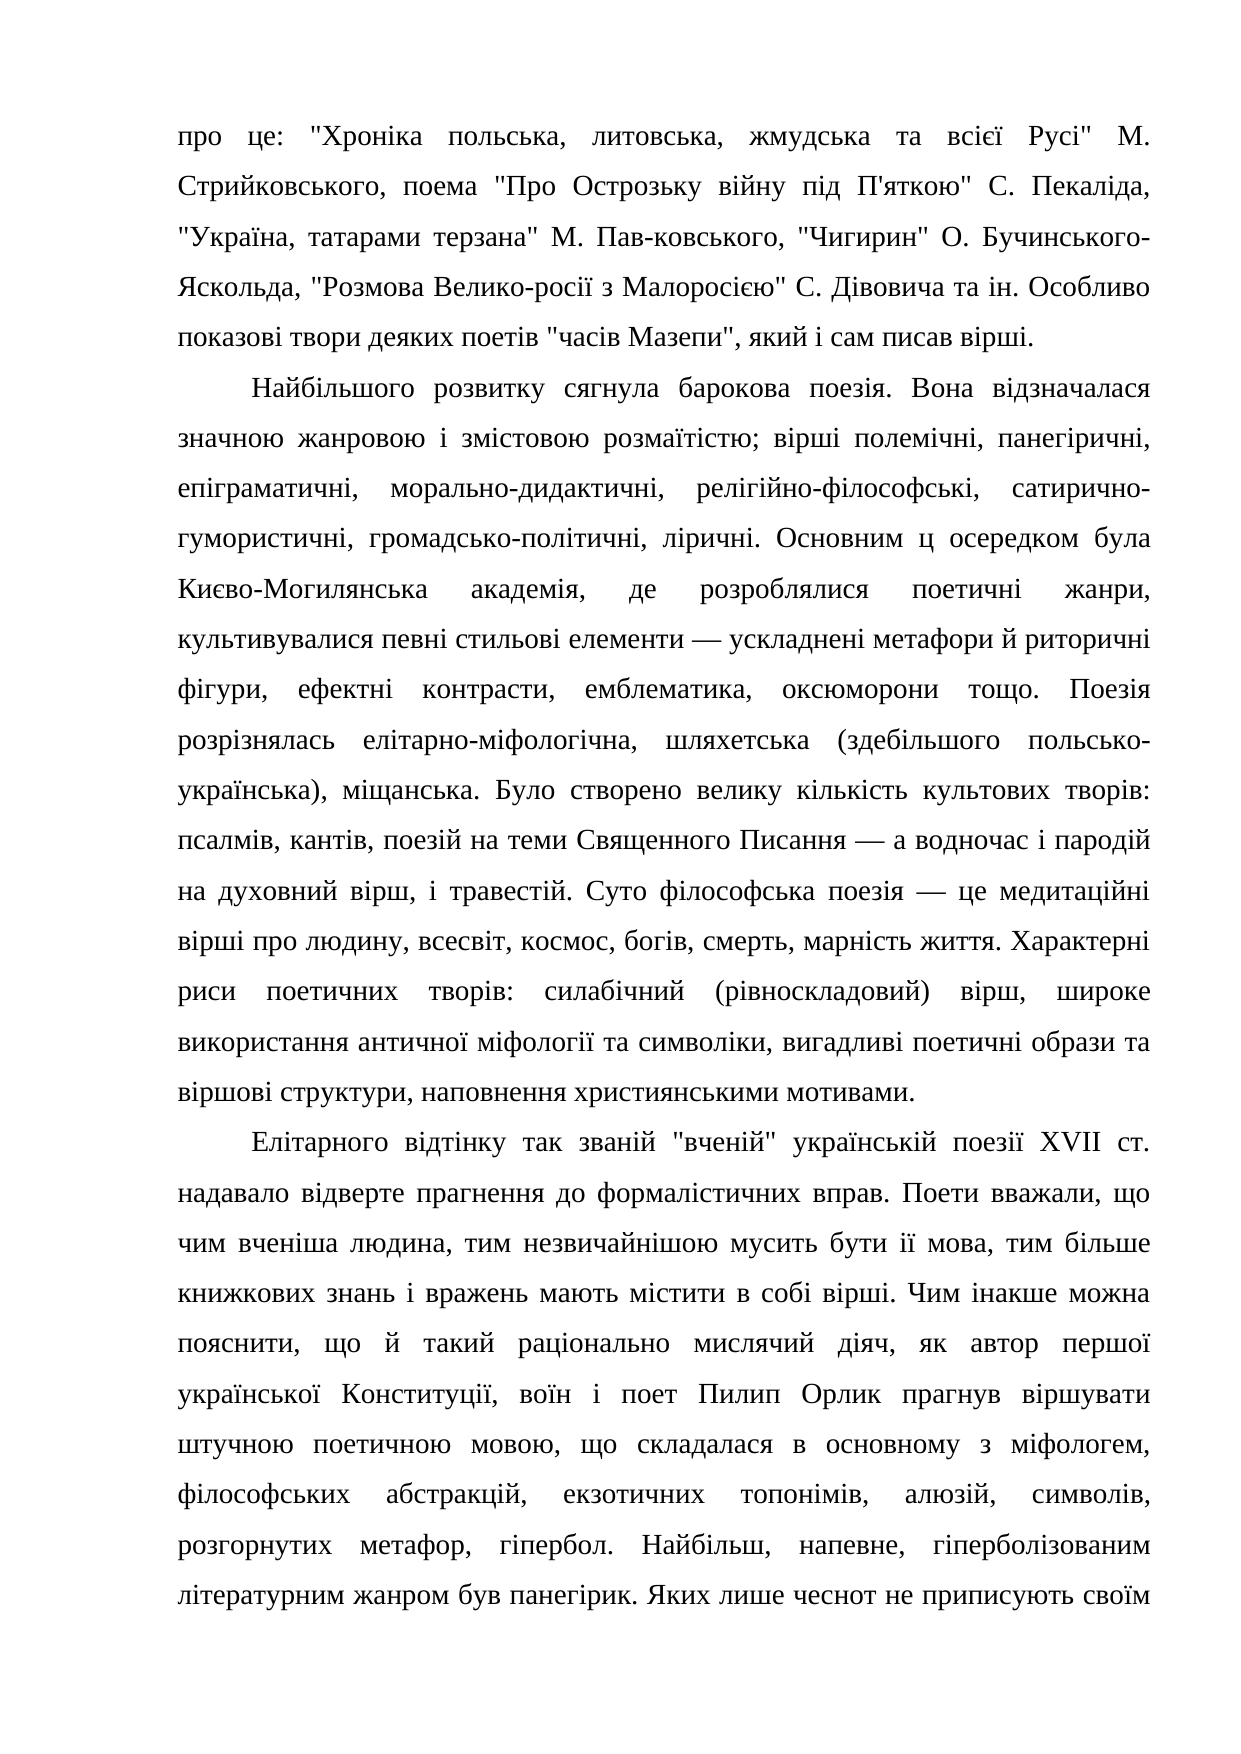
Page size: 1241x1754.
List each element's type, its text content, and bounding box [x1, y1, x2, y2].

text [177, 1124, 1152, 1611]
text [177, 118, 1152, 353]
text Найбільшого розвитку сягнула барокова поезія. Вона відзначалася значною жанровою і змістовою розмаїтістю; вірші полемічні, панегіричні, епіграматичні, морально-дидактичні, релігійно-філософські, сатирично-гумористичні, громадсько-політичні, ліричні. Основним ц осередком була Києво-Могилянська академія, де розроблялися поетичні жанри, культивувалися певні стильові елементи — ускладнені метафори й риторичні фігури, ефектні контрасти, емблематика, оксюморони тощо. Поезія розрізнялась елітарно-міфологічна, шляхетська (здебільшого польсько-українська), міщанська. Було створено велику кількість культових творів: псалмів, кантів, поезій на теми Священного Писання — а водночас і пародій на духовний вірш, і травестій. Суто філософська поезія — це медитаційні вірші про людину, всесвіт, космос, богів, смерть, марність життя. Характерні риси поетичних творів: силабічний (рівноскладовий) вірш, широке використання античної міфології та символіки, вигадливі поетичні образи та віршові структури, наповнення християнськими мотивами. [177, 370, 1152, 1108]
